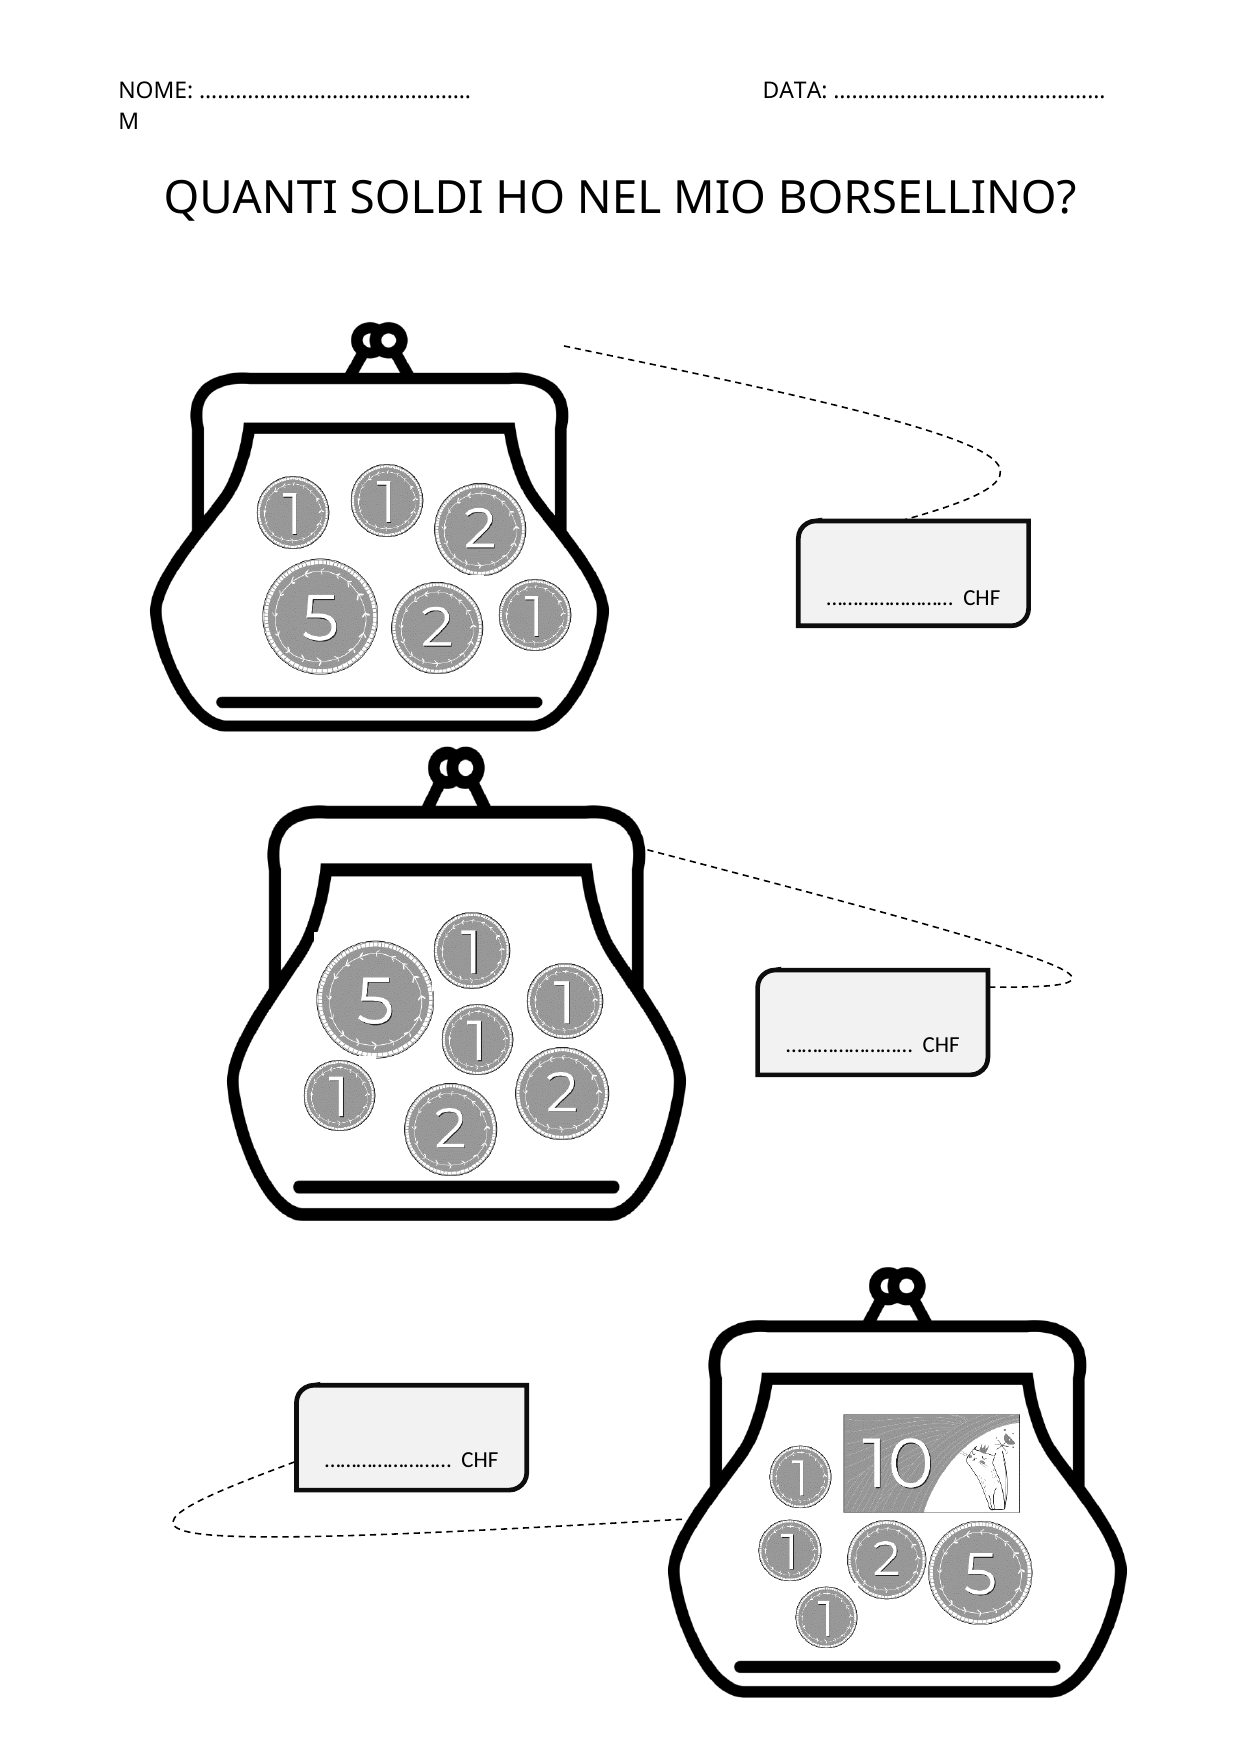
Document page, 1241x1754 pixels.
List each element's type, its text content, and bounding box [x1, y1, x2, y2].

picture [625, 1256, 1170, 1702]
text QUANTI SOLDI HO NEL MIO BORSELLINO? [118, 164, 1122, 227]
picture [106, 313, 729, 1226]
